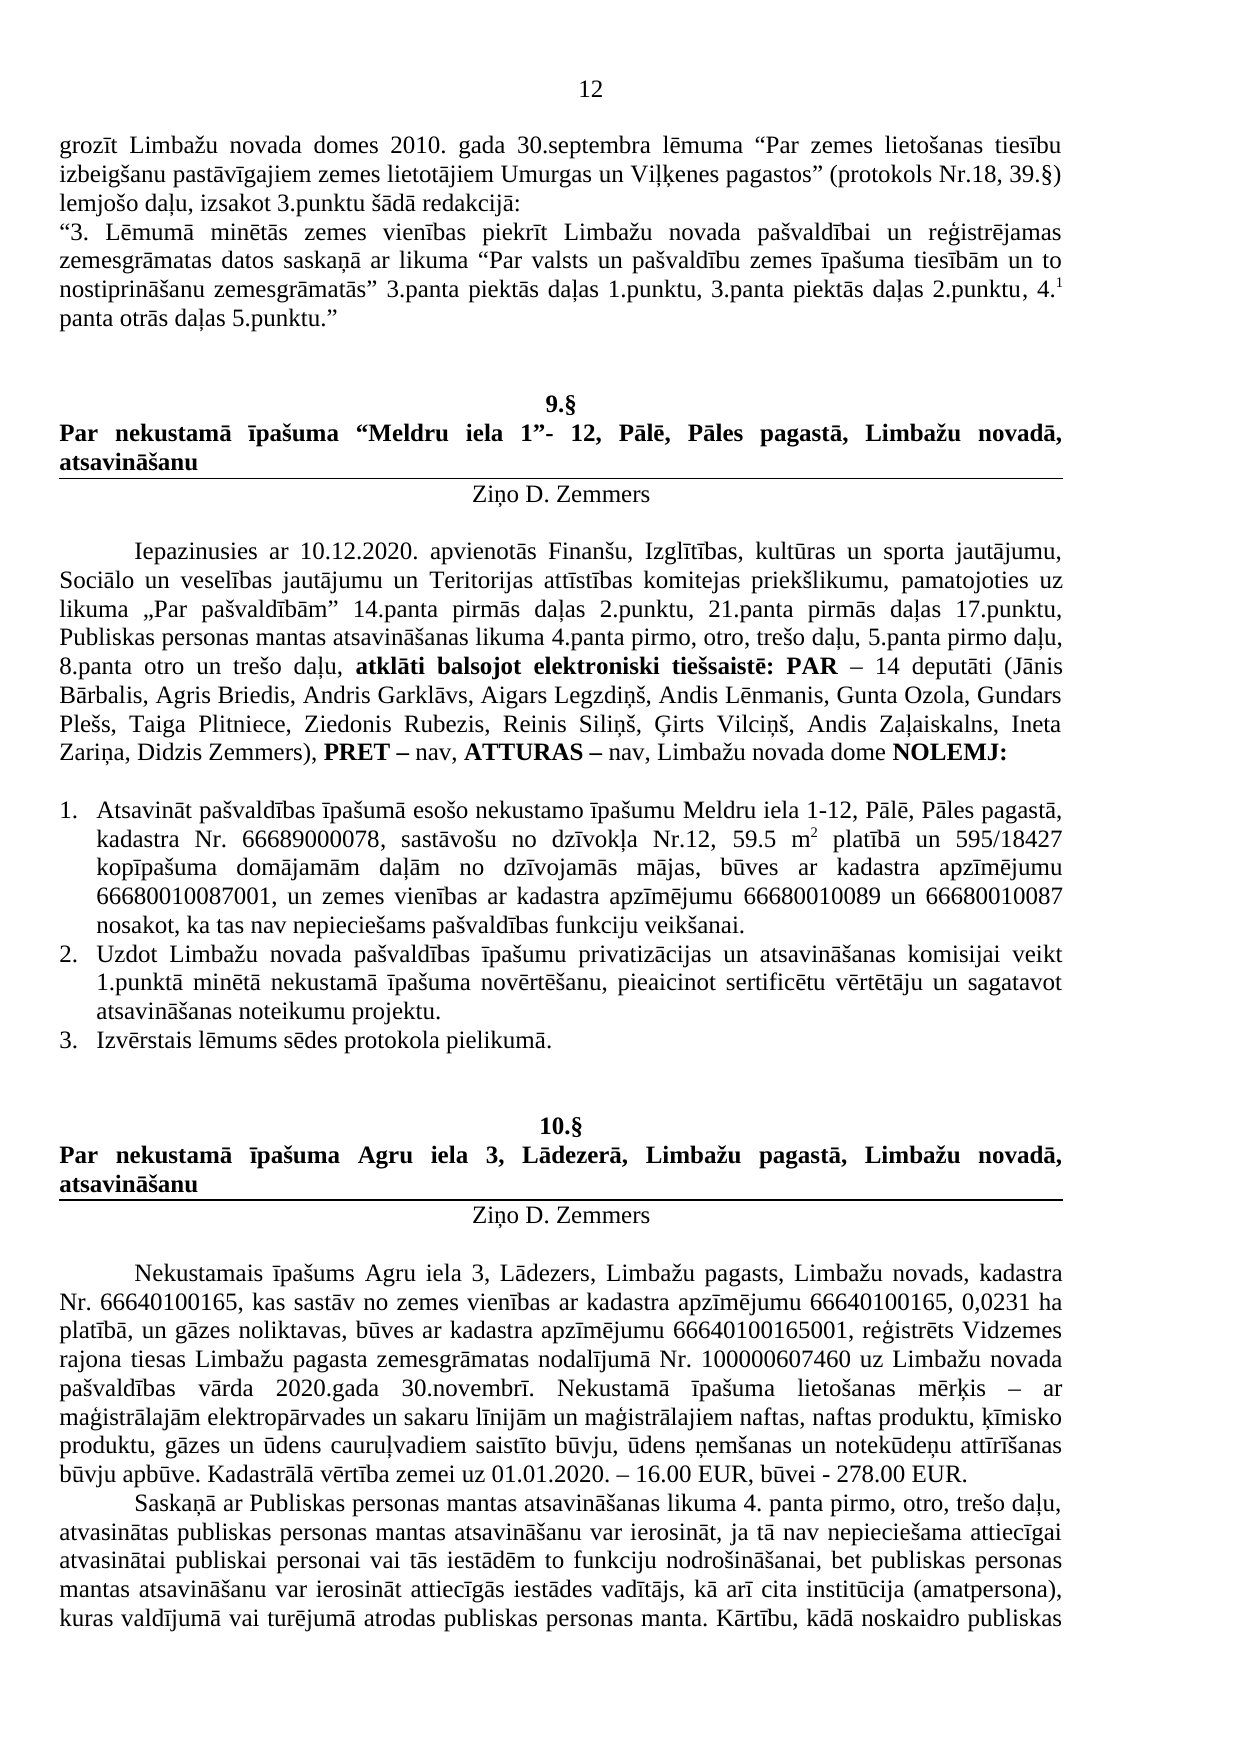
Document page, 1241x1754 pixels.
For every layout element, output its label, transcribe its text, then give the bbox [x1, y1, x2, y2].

text 9.§ [59, 389, 1063, 418]
text 10.§ [59, 1111, 1063, 1140]
text Iepazinusies ar 10.12.2020. apvienotās Finanšu, Izglītības, kultūras un sporta jautājumu, Sociālo un veselības jautājumu un Teritorijas attīstības komitejas priekšlikumu, pamatojoties uz likuma „Par pašvaldībām” 14.panta pirmās daļas 2.punktu, 21.panta pirmās daļas 17.punktu, Publiskas personas mantas atsavināšanas likuma 4.panta pirmo, otro, trešo daļu, 5.panta pirmo daļu, 8.panta otro un trešo daļu, atklāti balsojot elektroniski tiešsaistē: PAR – 14 deputāti (Jānis Bārbalis, Agris Briedis, Andris Garklāvs, Aigars Legzdiņš, Andis Lēnmanis, Gunta Ozola, Gundars Plešs, Taiga Plitniece, Ziedonis Rubezis, Reinis Siliņš, Ģirts Vilciņš, Andis Zaļaiskalns, Ineta Zariņa, Didzis Zemmers), PRET – nav, ATTURAS – nav, Limbažu novada dome NOLEMJ: [59, 536, 1063, 766]
list Izvērstais lēmums sēdes protokola pielikumā. [59, 1025, 1063, 1054]
text Ziņo D. Zemmers [59, 479, 1063, 507]
text Ziņo D. Zemmers [59, 1201, 1063, 1229]
text “3. Lēmumā minētās zemes vienības piekrīt Limbažu novada pašvaldībai un reģistrējamas zemesgrāmatas datos saskaņā ar likuma “Par valsts un pašvaldību zemes īpašuma tiesībām un to nostiprināšanu zemesgrāmatās” 3.panta piektās daļas 1.punktu, 3.panta piektās daļas 2.punktu, 4.1 panta otrās daļas 5.punktu.” [59, 217, 1063, 332]
list Uzdot Limbažu novada pašvaldības īpašumu privatizācijas un atsavināšanas komisijai veikt 1.punktā minētā nekustamā īpašuma novērtēšanu, pieaicinot sertificētu vērtētāju un sagatavot atsavināšanas noteikumu projektu. [59, 939, 1063, 1025]
text Par nekustamā īpašuma “Meldru iela 1”- 12, Pālē, Pāles pagastā, Limbažu novadā, atsavināšanu [59, 418, 1063, 478]
text Par nekustamā īpašuma Agru iela 3, Lādezerā, Limbažu pagastā, Limbažu novadā, atsavināšanu [59, 1140, 1063, 1199]
text grozīt Limbažu novada domes 2010. gada 30.septembra lēmuma “Par zemes lietošanas tiesību izbeigšanu pastāvīgajiem zemes lietotājiem Umurgas un Viļķenes pagastos” (protokols Nr.18, 39.§) lemjošo daļu, izsakot 3.punktu šādā redakcijā: [59, 131, 1063, 217]
text Nekustamais īpašums Agru iela 3, Lādezers, Limbažu pagasts, Limbažu novads, kadastra Nr. 66640100165, kas sastāv no zemes vienības ar kadastra apzīmējumu 66640100165, 0,0231 ha platībā, un gāzes noliktavas, būves ar kadastra apzīmējumu 66640100165001, reģistrēts Vidzemes rajona tiesas Limbažu pagasta zemesgrāmatas nodalījumā Nr. 100000607460 uz Limbažu novada pašvaldības vārda 2020.gada 30.novembrī. Nekustamā īpašuma lietošanas mērķis – ar maģistrālajām elektropārvades un sakaru līnijām un maģistrālajiem naftas, naftas produktu, ķīmisko produktu, gāzes un ūdens cauruļvadiem saistīto būvju, ūdens ņemšanas un notekūdeņu attīrīšanas būvju apbūve. Kadastrālā vērtība zemei uz 01.01.2020. – 16.00 EUR, būvei - 278.00 EUR. [59, 1258, 1063, 1488]
list Atsavināt pašvaldības īpašumā esošo nekustamo īpašumu Meldru iela 1-12, Pālē, Pāles pagastā, kadastra Nr. 66689000078, sastāvošu no dzīvokļa Nr.12, 59.5 m2 platībā un 595/18427 kopīpašuma domājamām daļām no dzīvojamās mājas, būves ar kadastra apzīmējumu 66680010087001, un zemes vienības ar kadastra apzīmējumu 66680010089 un 66680010087 nosakot, ka tas nav nepieciešams pašvaldības funkciju veikšanai. [59, 795, 1063, 939]
